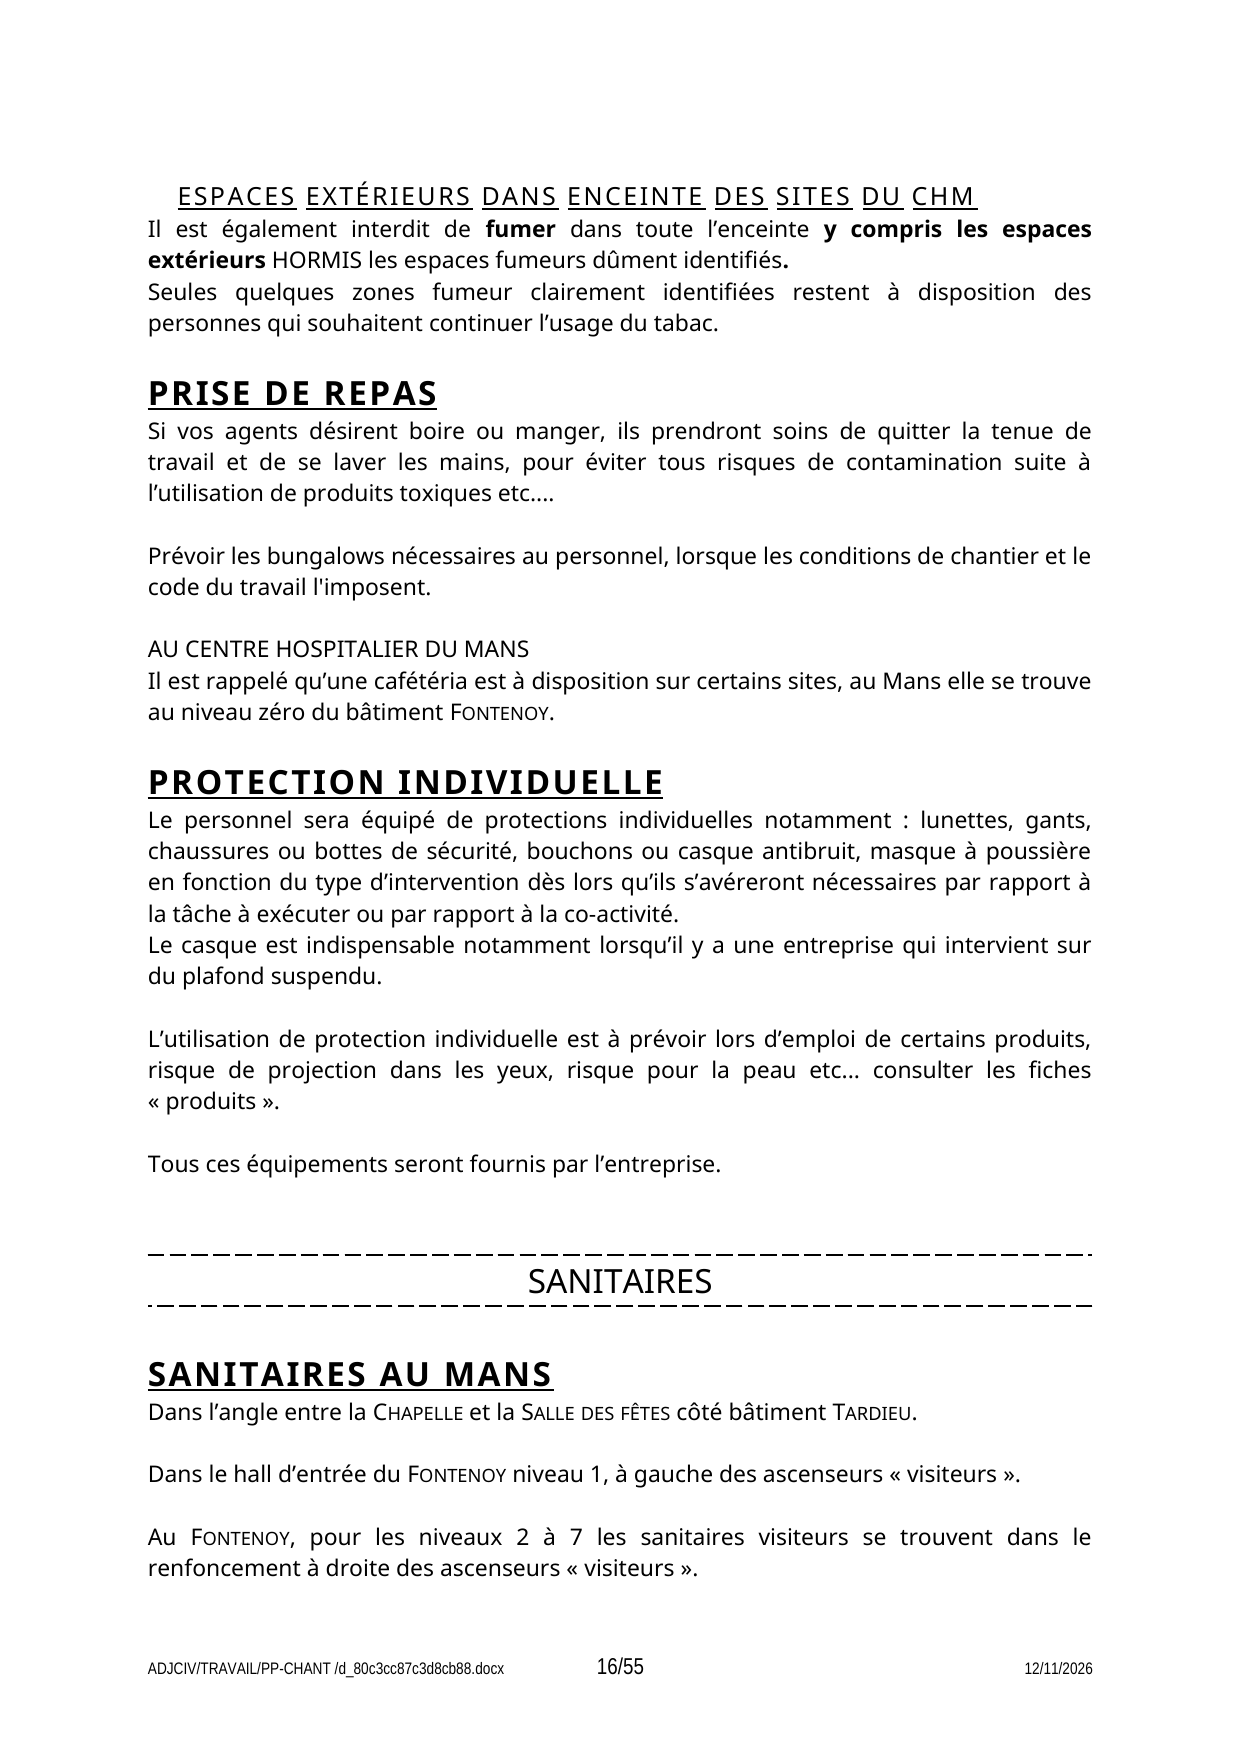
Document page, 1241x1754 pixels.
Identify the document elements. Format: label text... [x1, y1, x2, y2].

text AU CENTRE HOSPITALIER DU MANS [148, 633, 1092, 665]
text Le personnel sera équipé de protections individuelles notamment : lunettes, gants, chaussures ou bottes de sécurité, bouchons ou casque antibruit, masque à poussière en fonction du type d’intervention dès lors qu’ils s’avéreront nécessaires par rapport à la tâche à exécuter ou par rapport à la co-activité. [148, 804, 1092, 929]
subtitle Prise de repas [148, 369, 1092, 415]
subtitle SANITAIRES [148, 1254, 1092, 1307]
text Dans le hall d’entrée du Fontenoy niveau 1, à gauche des ascenseurs « visiteurs ». [148, 1458, 1092, 1489]
text L’utilisation de protection individuelle est à prévoir lors d’emploi de certains produits, risque de projection dans les yeux, risque pour la peau etc... consulter les fiches « produits ». [148, 1023, 1092, 1116]
text Au Fontenoy, pour les niveaux 2 à 7 les sanitaires visiteurs se trouvent dans le renfoncement à droite des ascenseurs « visiteurs ». [148, 1521, 1092, 1583]
subtitle Protection Individuelle [148, 758, 1092, 804]
text Seules quelques zones fumeur clairement identifiées restent à disposition des personnes qui souhaitent continuer l’usage du tabac. [148, 276, 1092, 338]
subtitle Espaces extérieurs dans enceinte des sites du CHM [177, 179, 1092, 213]
text Il est également interdit de fumer dans toute l’enceinte y compris les espaces extérieurs HORMIS les espaces fumeurs dûment identifiés. [148, 213, 1092, 276]
text Si vos agents désirent boire ou manger, ils prendront soins de quitter la tenue de travail et de se laver les mains, pour éviter tous risques de contamination suite à l’utilisation de produits toxiques etc.... [148, 415, 1092, 508]
subtitle Sanitaires au mans [148, 1350, 1092, 1396]
text Dans l’angle entre la Chapelle et la Salle des fêtes côté bâtiment Tardieu. [148, 1396, 1092, 1427]
text Il est rappelé qu’une cafétéria est à disposition sur certains sites, au Mans elle se trouve au niveau zéro du bâtiment Fontenoy. [148, 665, 1092, 727]
text Prévoir les bungalows nécessaires au personnel, lorsque les conditions de chantier et le code du travail l'imposent. [148, 540, 1092, 602]
text Tous ces équipements seront fournis par l’entreprise. [148, 1148, 1092, 1179]
text Le casque est indispensable notamment lorsqu’il y a une entreprise qui intervient sur du plafond suspendu. [148, 929, 1092, 991]
